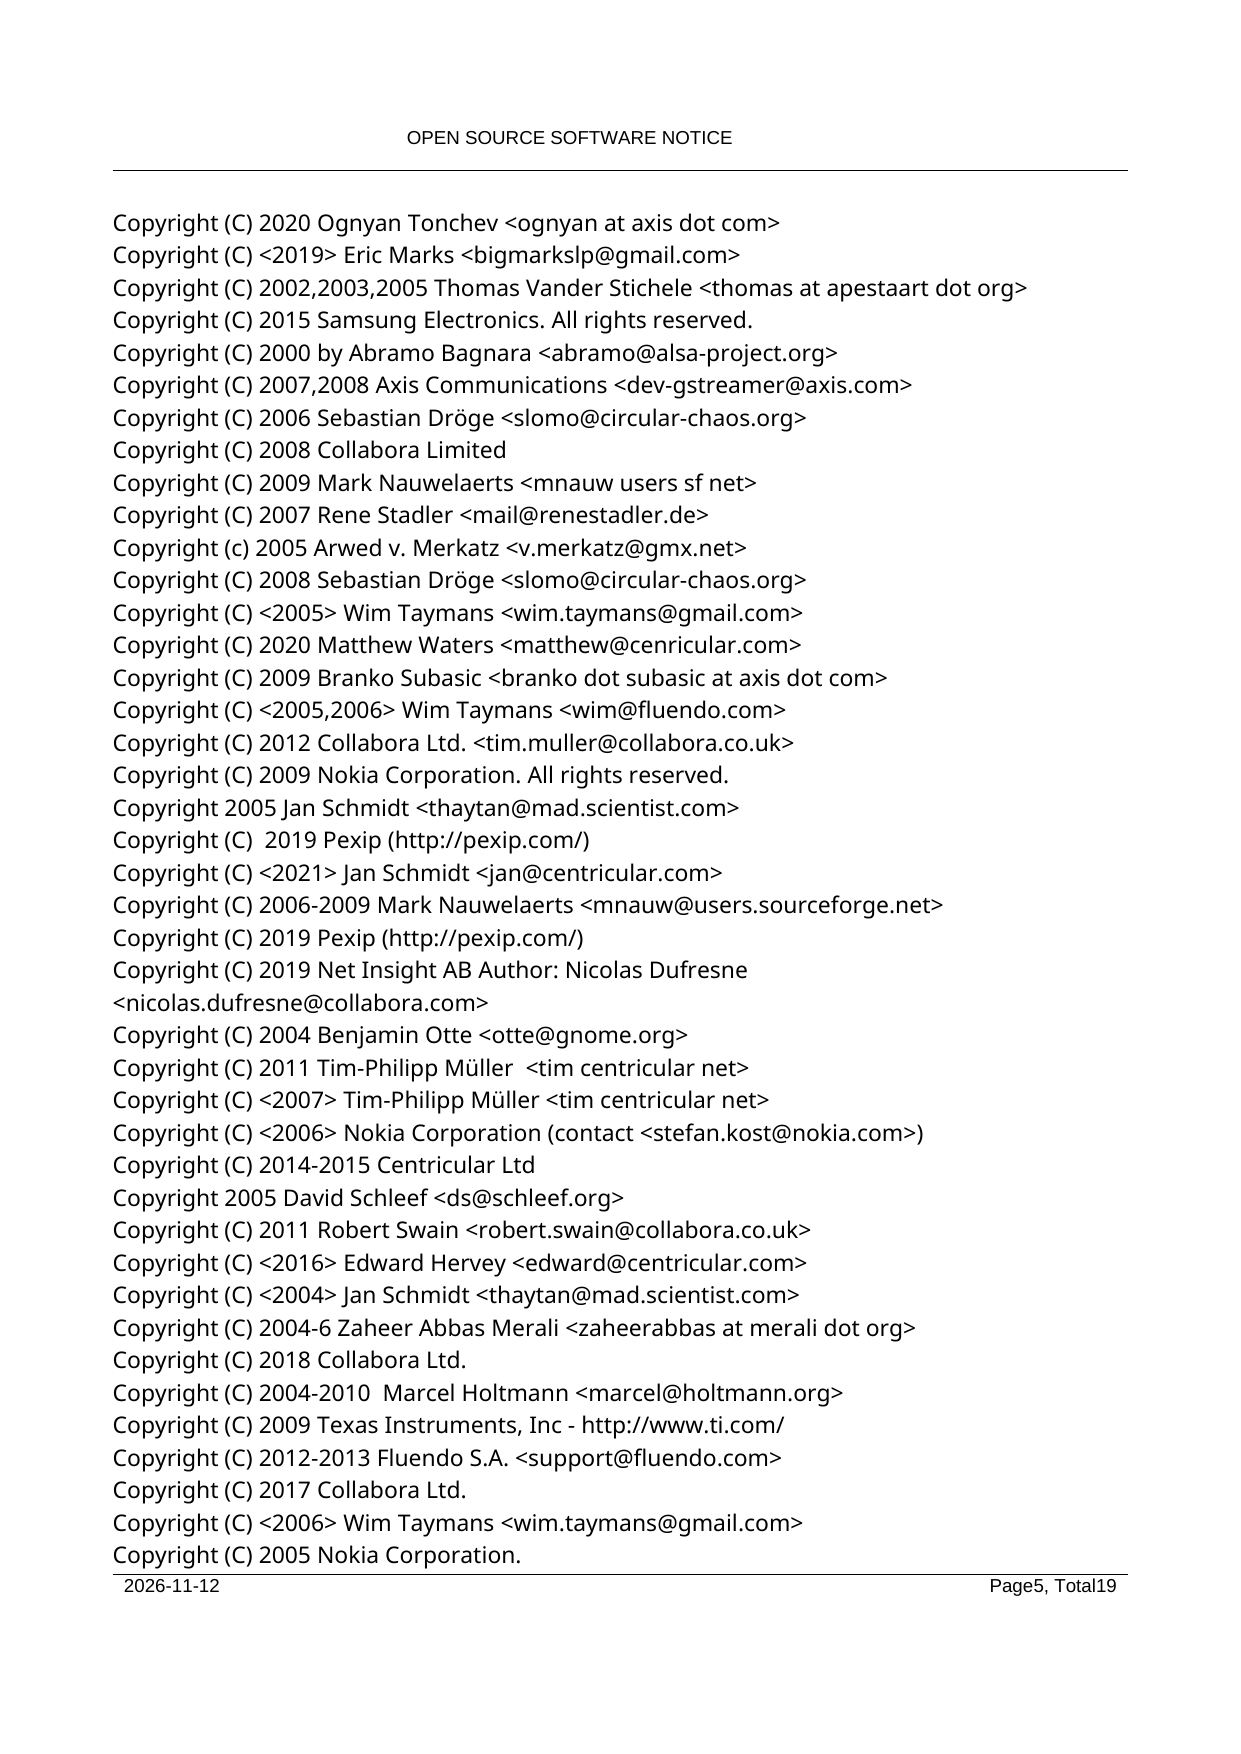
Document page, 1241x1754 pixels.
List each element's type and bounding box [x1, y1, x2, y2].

text [112, 206, 1128, 1571]
